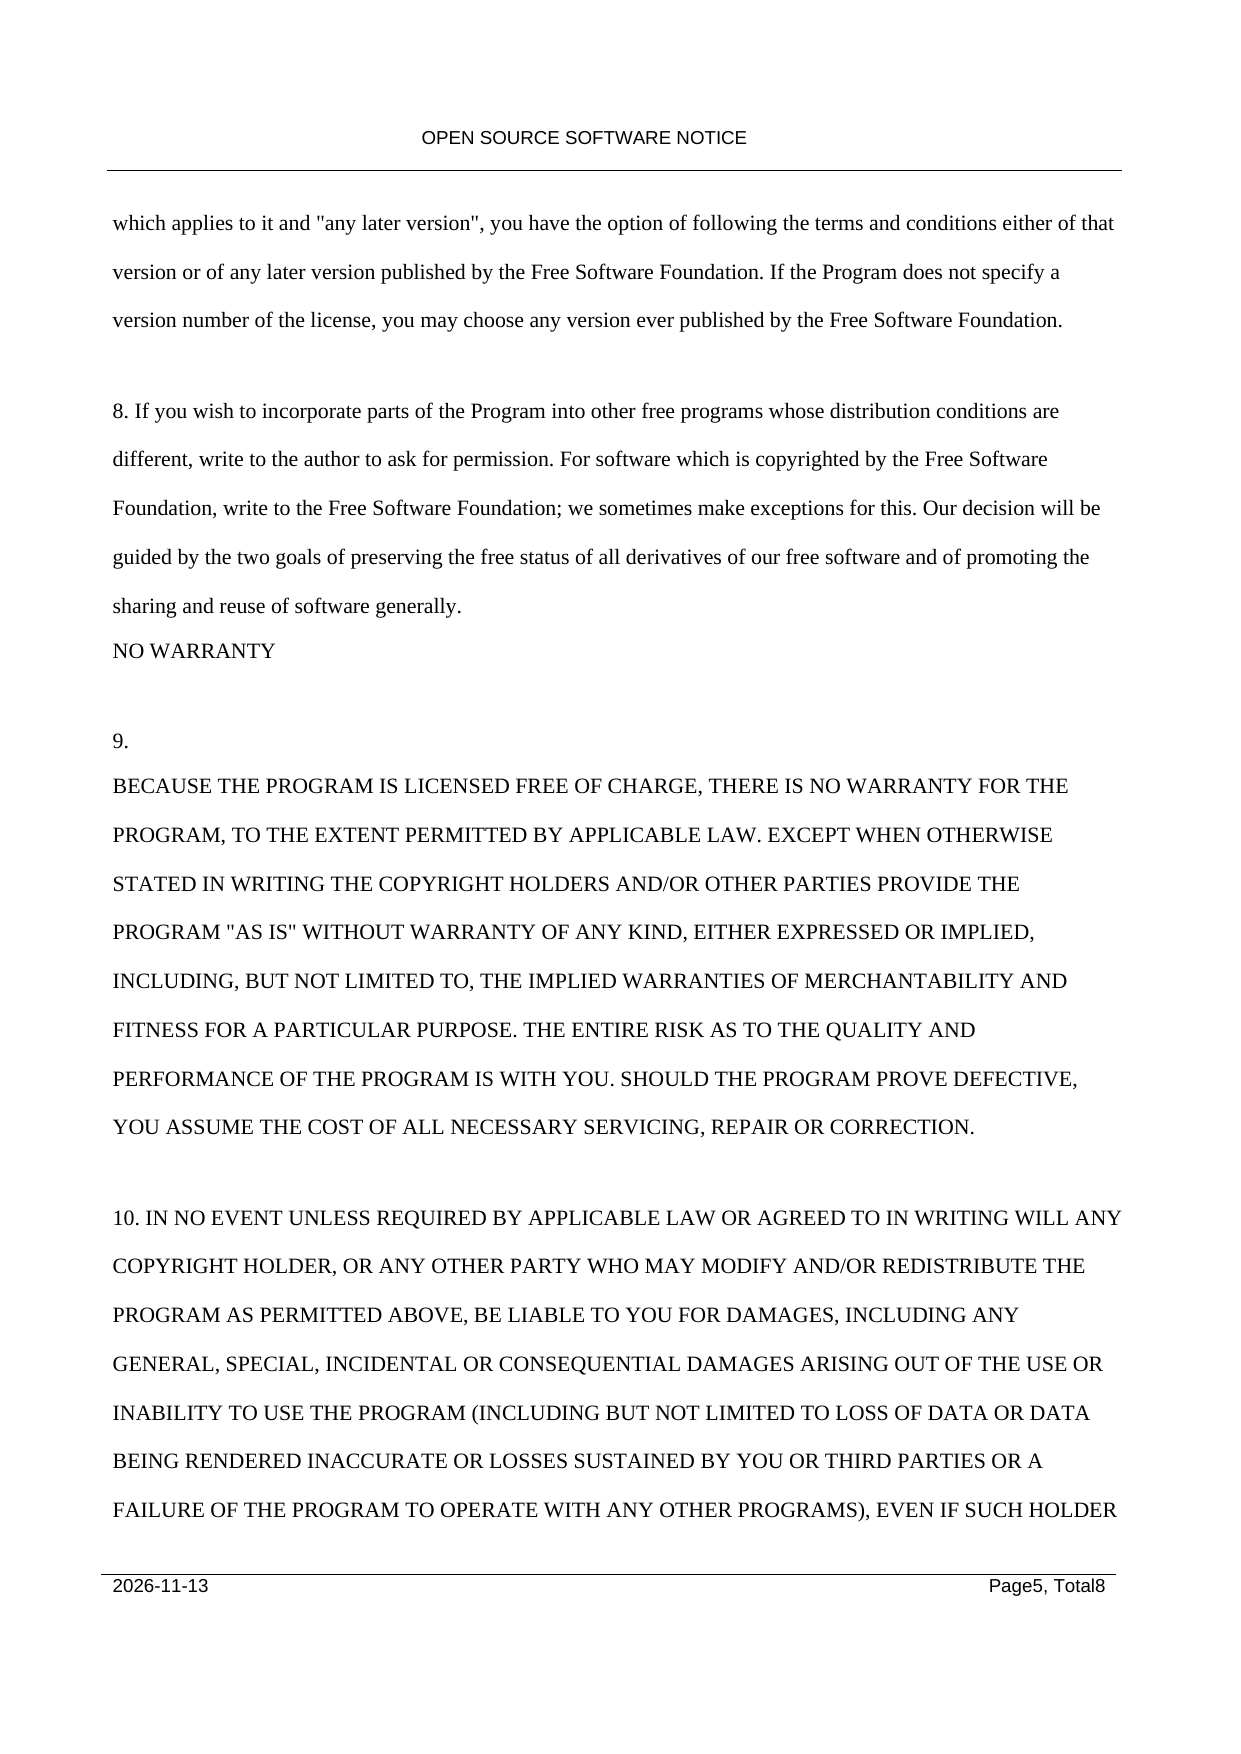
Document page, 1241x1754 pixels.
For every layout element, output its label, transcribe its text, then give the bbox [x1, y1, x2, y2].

text 9. [112, 724, 1128, 757]
text 8. If you wish to incorporate parts of the Program into other free programs whose distribution conditions are different, write to the author to ask for permission. For software which is copyrighted by the Free Software Foundation, write to the Free Software Foundation; we sometimes make exceptions for this. Our decision will be guided by the two goals of preserving the free status of all derivatives of our free software and of promoting the sharing and reuse of software generally. [112, 394, 1128, 622]
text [112, 1201, 1128, 1526]
text BECAUSE THE PROGRAM IS LICENSED FREE OF CHARGE, THERE IS NO WARRANTY FOR THE PROGRAM, TO THE EXTENT PERMITTED BY APPLICABLE LAW. EXCEPT WHEN OTHERWISE STATED IN WRITING THE COPYRIGHT HOLDERS AND/OR OTHER PARTIES PROVIDE THE PROGRAM "AS IS" WITHOUT WARRANTY OF ANY KIND, EITHER EXPRESSED OR IMPLIED, INCLUDING, BUT NOT LIMITED TO, THE IMPLIED WARRANTIES OF MERCHANTABILITY AND FITNESS FOR A PARTICULAR PURPOSE. THE ENTIRE RISK AS TO THE QUALITY AND PERFORMANCE OF THE PROGRAM IS WITH YOU. SHOULD THE PROGRAM PROVE DEFECTIVE, YOU ASSUME THE COST OF ALL NECESSARY SERVICING, REPAIR OR CORRECTION. [112, 769, 1128, 1143]
text NO WARRANTY [112, 634, 1128, 667]
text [112, 206, 1128, 336]
